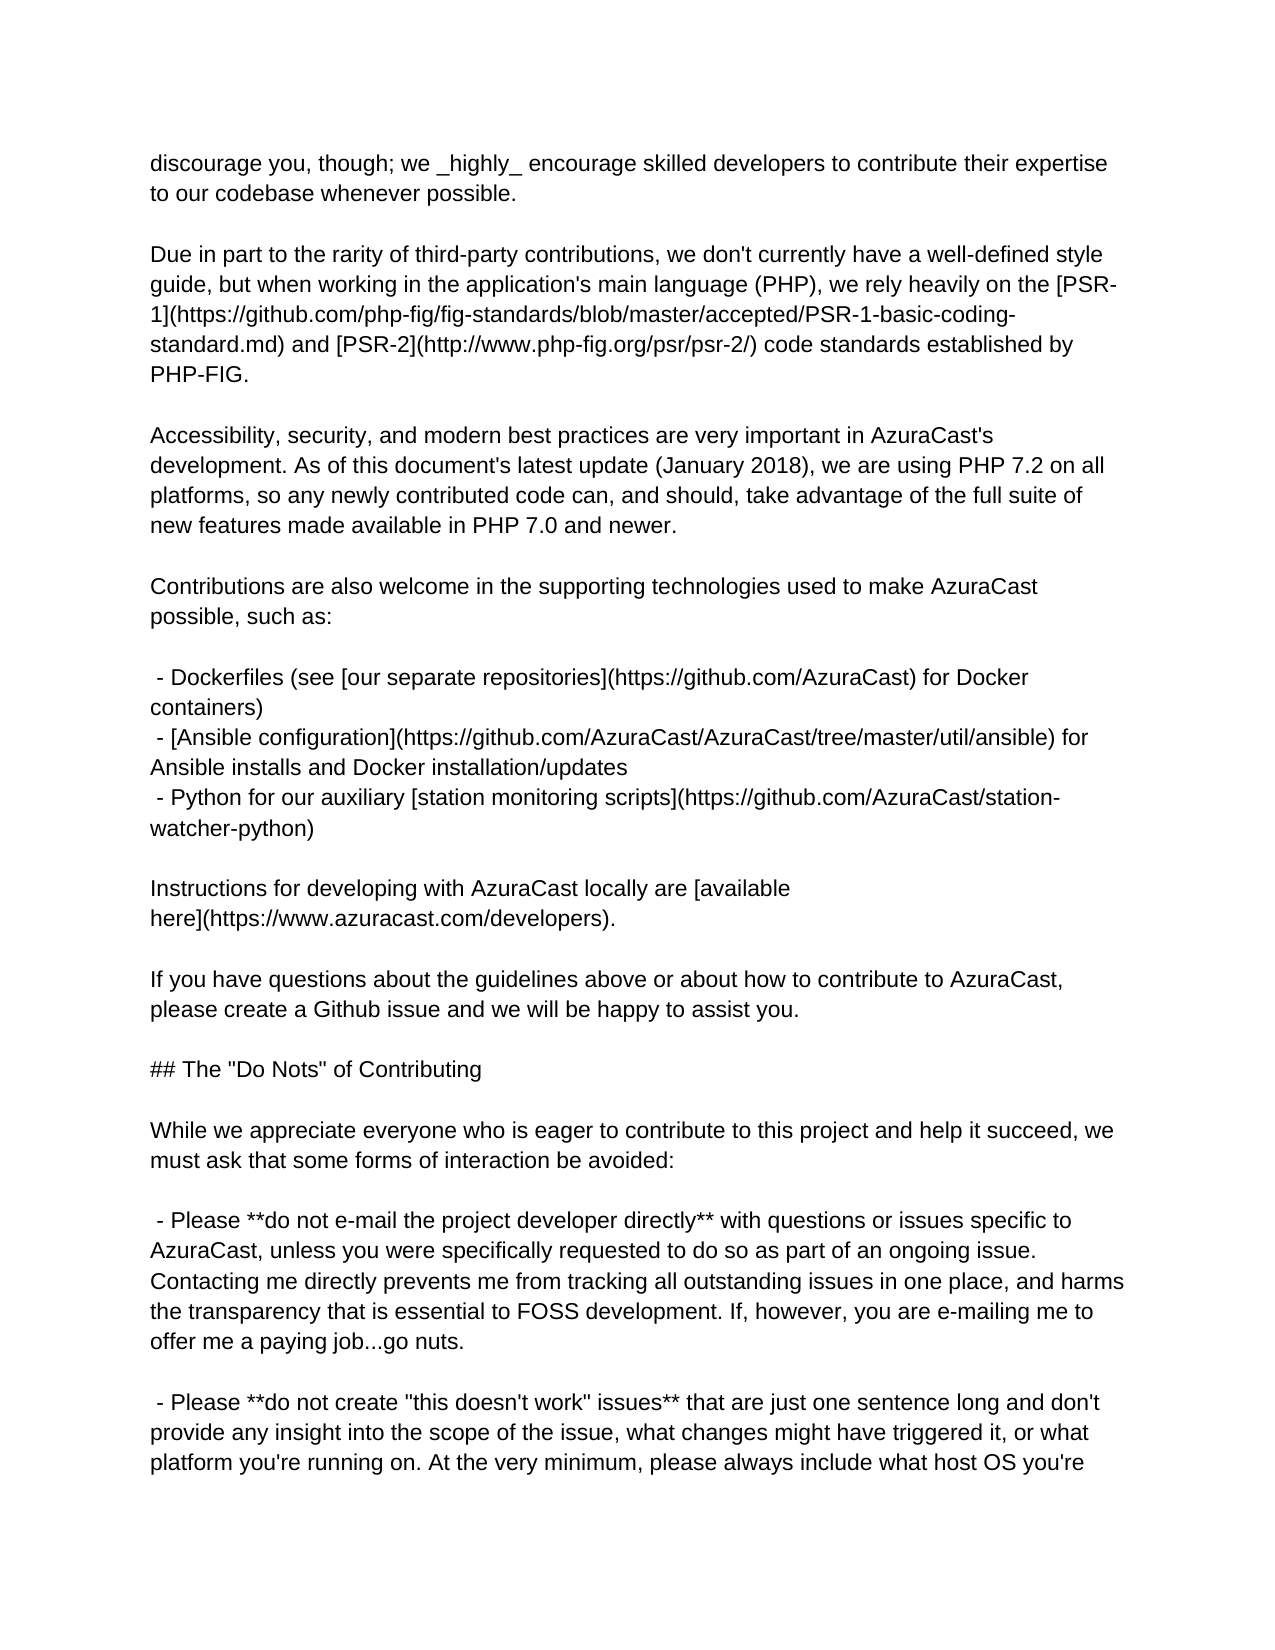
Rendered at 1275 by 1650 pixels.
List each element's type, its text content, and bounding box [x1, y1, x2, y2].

text Instructions for developing with AzuraCast locally are [available here](https://www.azuracast.com/developers). [150, 875, 1125, 932]
text Due in part to the rarity of third-party contributions, we don't currently have a well-defined style guide, but when working in the application's main language (PHP), we rely heavily on the [PSR-1](https://github.com/php-fig/fig-standards/blob/master/accepted/PSR-1-basic-coding-standard.md) and [PSR-2](http://www.php-fig.org/psr/psr-2/) code standards established by PHP-FIG. [150, 241, 1125, 388]
text Accessibility, security, and modern best practices are very important in AzuraCast's development. As of this document's latest update (January 2018), we are using PHP 7.2 on all platforms, so any newly contributed code can, and should, take advantage of the full suite of new features made available in PHP 7.0 and newer. [150, 422, 1125, 539]
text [150, 150, 1125, 207]
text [150, 1388, 1125, 1475]
text Contributions are also welcome in the supporting technologies used to make AzuraCast possible, such as: [150, 573, 1125, 629]
text - [Ansible configuration](https://github.com/AzuraCast/AzuraCast/tree/master/util/ansible) for Ansible installs and Docker installation/updates [150, 724, 1125, 781]
text - Python for our auxiliary [station monitoring scripts](https://github.com/AzuraCast/station-watcher-python) [150, 784, 1125, 841]
text - Please **do not e-mail the project developer directly** with questions or issues specific to AzuraCast, unless you were specifically requested to do so as part of an ongoing issue. Contacting me directly prevents me from tracking all outstanding issues in one place, and harms the transparency that is essential to FOSS development. If, however, you are e-mailing me to offer me a paying job...go nuts. [150, 1207, 1125, 1354]
text ## The "Do Nots" of Contributing [150, 1056, 1125, 1083]
text If you have questions about the guidelines above or about how to contribute to AzuraCast, please create a Github issue and we will be happy to assist you. [150, 966, 1125, 1022]
text - Dockerfiles (see [our separate repositories](https://github.com/AzuraCast) for Docker containers) [150, 663, 1125, 720]
text While we appreciate everyone who is eager to contribute to this project and help it succeed, we must ask that some forms of interaction be avoided: [150, 1117, 1125, 1173]
